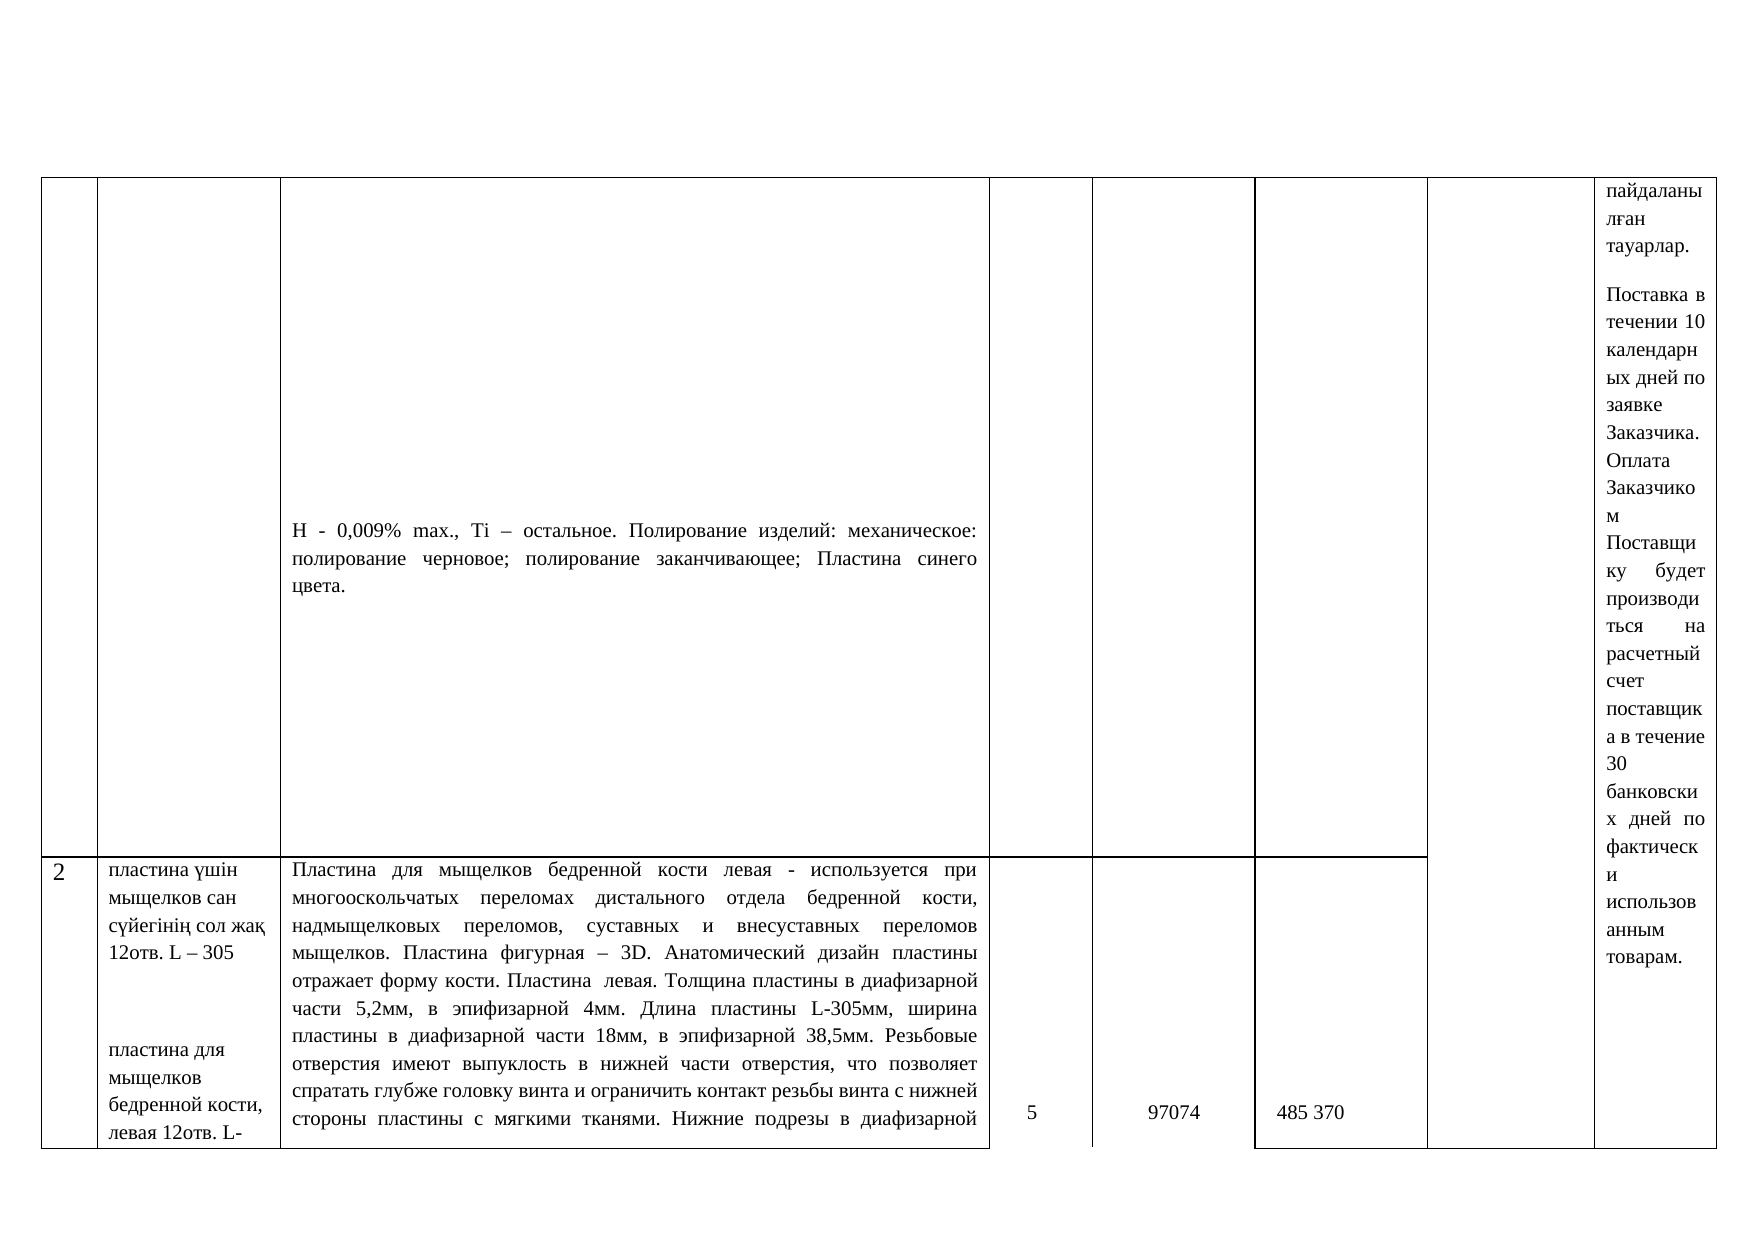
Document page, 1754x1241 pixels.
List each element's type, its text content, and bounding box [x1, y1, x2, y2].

table_cell 2 [42, 858, 97, 1148]
table_cell 97074 [1093, 858, 1254, 1148]
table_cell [281, 858, 989, 1148]
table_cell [98, 858, 280, 1148]
table_cell [1093, 178, 1254, 856]
table_cell 5 [990, 858, 1093, 1148]
table_cell 485 370 [1256, 858, 1427, 1148]
